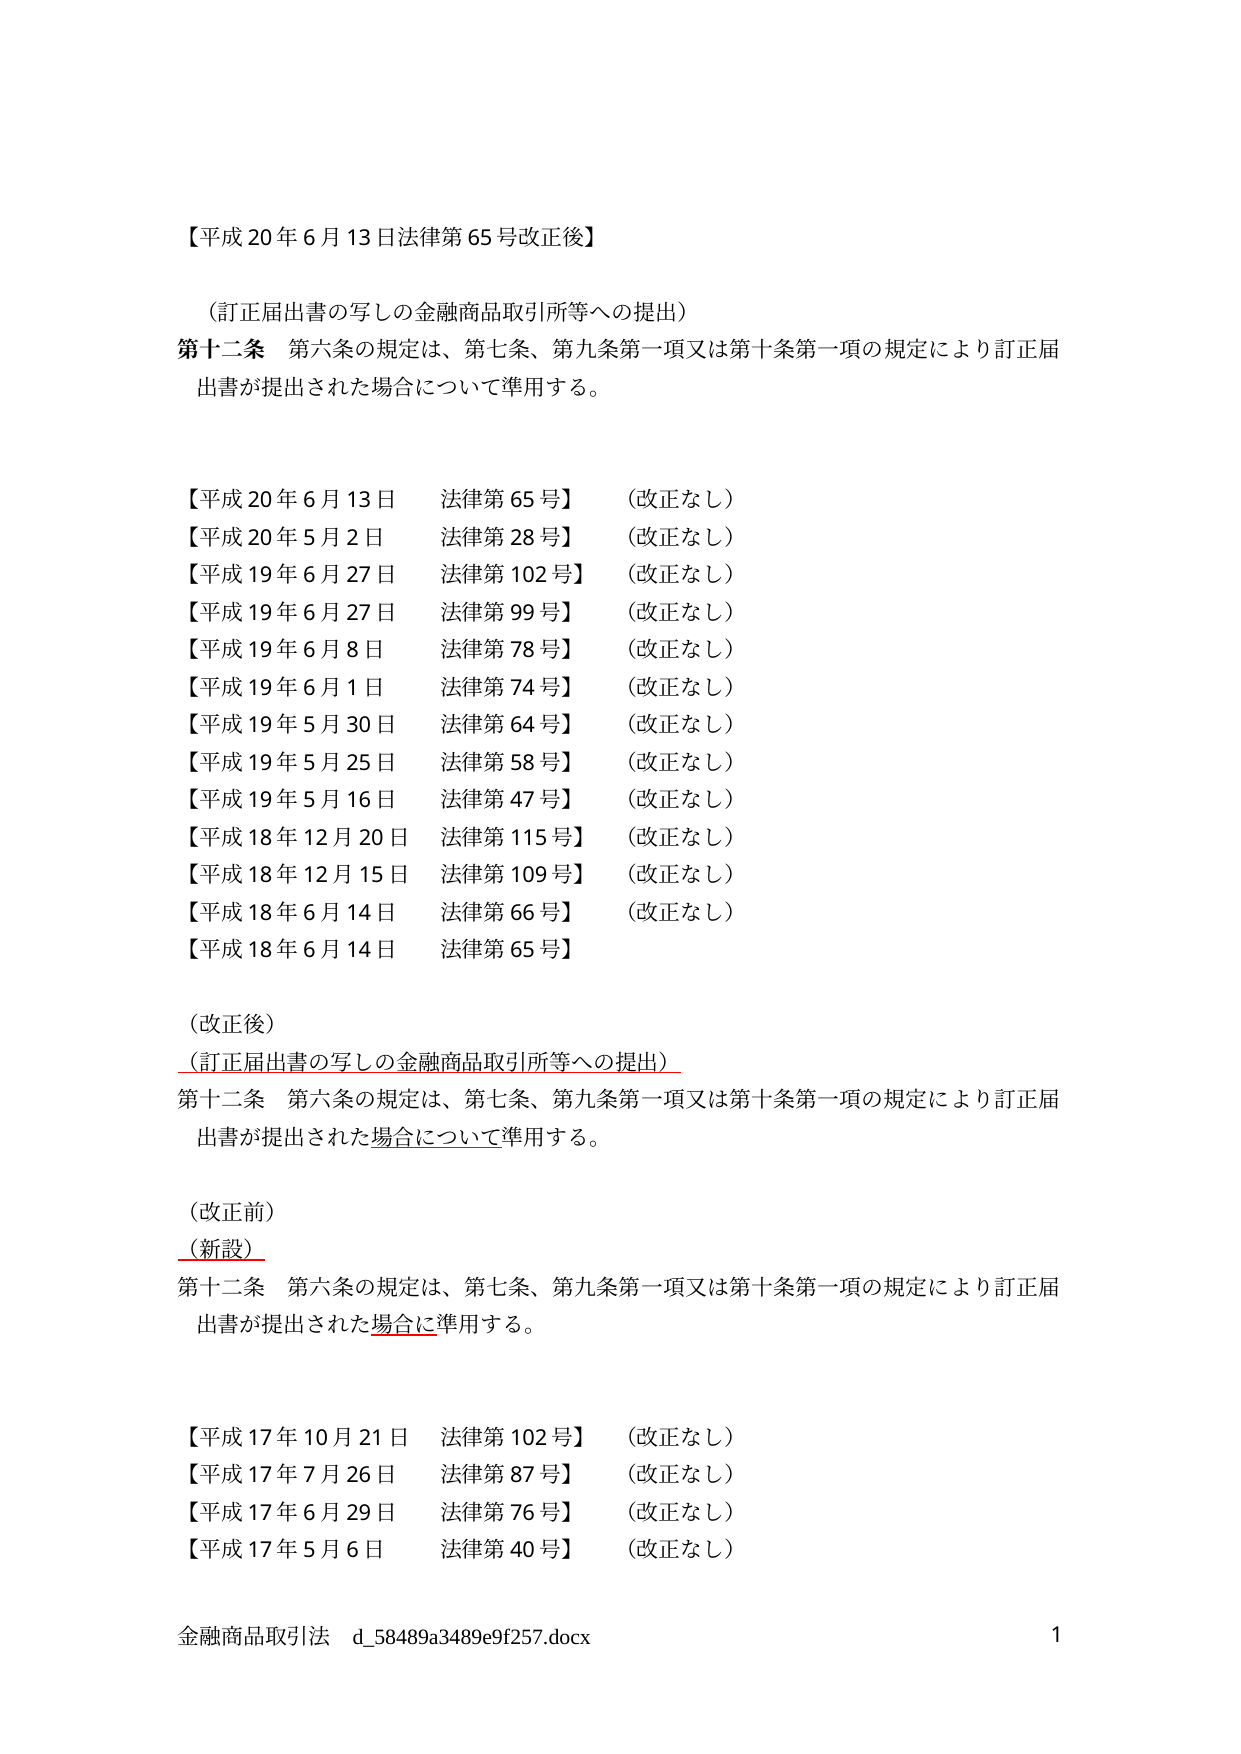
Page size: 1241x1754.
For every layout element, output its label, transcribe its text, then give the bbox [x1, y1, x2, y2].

text 【平成17年7月26日 法律第87号】 （改正なし） [177, 1454, 1063, 1492]
text 【平成19年6月8日 法律第78号】 （改正なし） [177, 629, 1063, 667]
text （改正前） [177, 1192, 1063, 1229]
text 第十二条 第六条の規定は、第七条、第九条第一項又は第十条第一項の規定により訂正届出書が提出された場合に準用する。 [177, 1267, 1063, 1342]
text 【平成19年6月27日 法律第99号】 （改正なし） [177, 592, 1063, 629]
text （訂正届出書の写しの金融商品取引所等への提出） [177, 1042, 1063, 1079]
text 【平成17年10月21日 法律第102号】 （改正なし） [177, 1417, 1063, 1454]
text 【平成18年6月14日 法律第65号】 [177, 929, 1063, 967]
text 【平成18年12月20日 法律第115号】 （改正なし） [177, 817, 1063, 854]
text 【平成19年6月1日 法律第74号】 （改正なし） [177, 667, 1063, 704]
text 【平成20年5月2日 法律第28号】 （改正なし） [177, 517, 1063, 554]
text 【平成19年6月27日 法律第102号】 （改正なし） [177, 554, 1063, 592]
text 第十二条 第六条の規定は、第七条、第九条第一項又は第十条第一項の規定により訂正届出書が提出された場合について準用する。 [177, 1079, 1063, 1154]
text 【平成18年12月15日 法律第109号】 （改正なし） [177, 854, 1063, 892]
text 【平成19年5月25日 法律第58号】 （改正なし） [177, 742, 1063, 779]
text 【平成20年6月13日 法律第65号】 （改正なし） [177, 479, 1063, 517]
text 【平成20年6月13日法律第65号改正後】 [177, 217, 1063, 254]
text 【平成19年5月30日 法律第64号】 （改正なし） [177, 704, 1063, 742]
text 【平成17年5月6日 法律第40号】 （改正なし） [177, 1529, 1063, 1567]
text 【平成19年5月16日 法律第47号】 （改正なし） [177, 779, 1063, 817]
text 第十二条 第六条の規定は、第七条、第九条第一項又は第十条第一項の規定により訂正届出書が提出された場合について準用する。 [177, 329, 1063, 404]
text 【平成18年6月14日 法律第66号】 （改正なし） [177, 892, 1063, 929]
text 【平成17年6月29日 法律第76号】 （改正なし） [177, 1492, 1063, 1529]
text （訂正届出書の写しの金融商品取引所等への提出） [196, 292, 1063, 329]
text （新設） [177, 1229, 1063, 1267]
text （改正後） [177, 1004, 1063, 1042]
